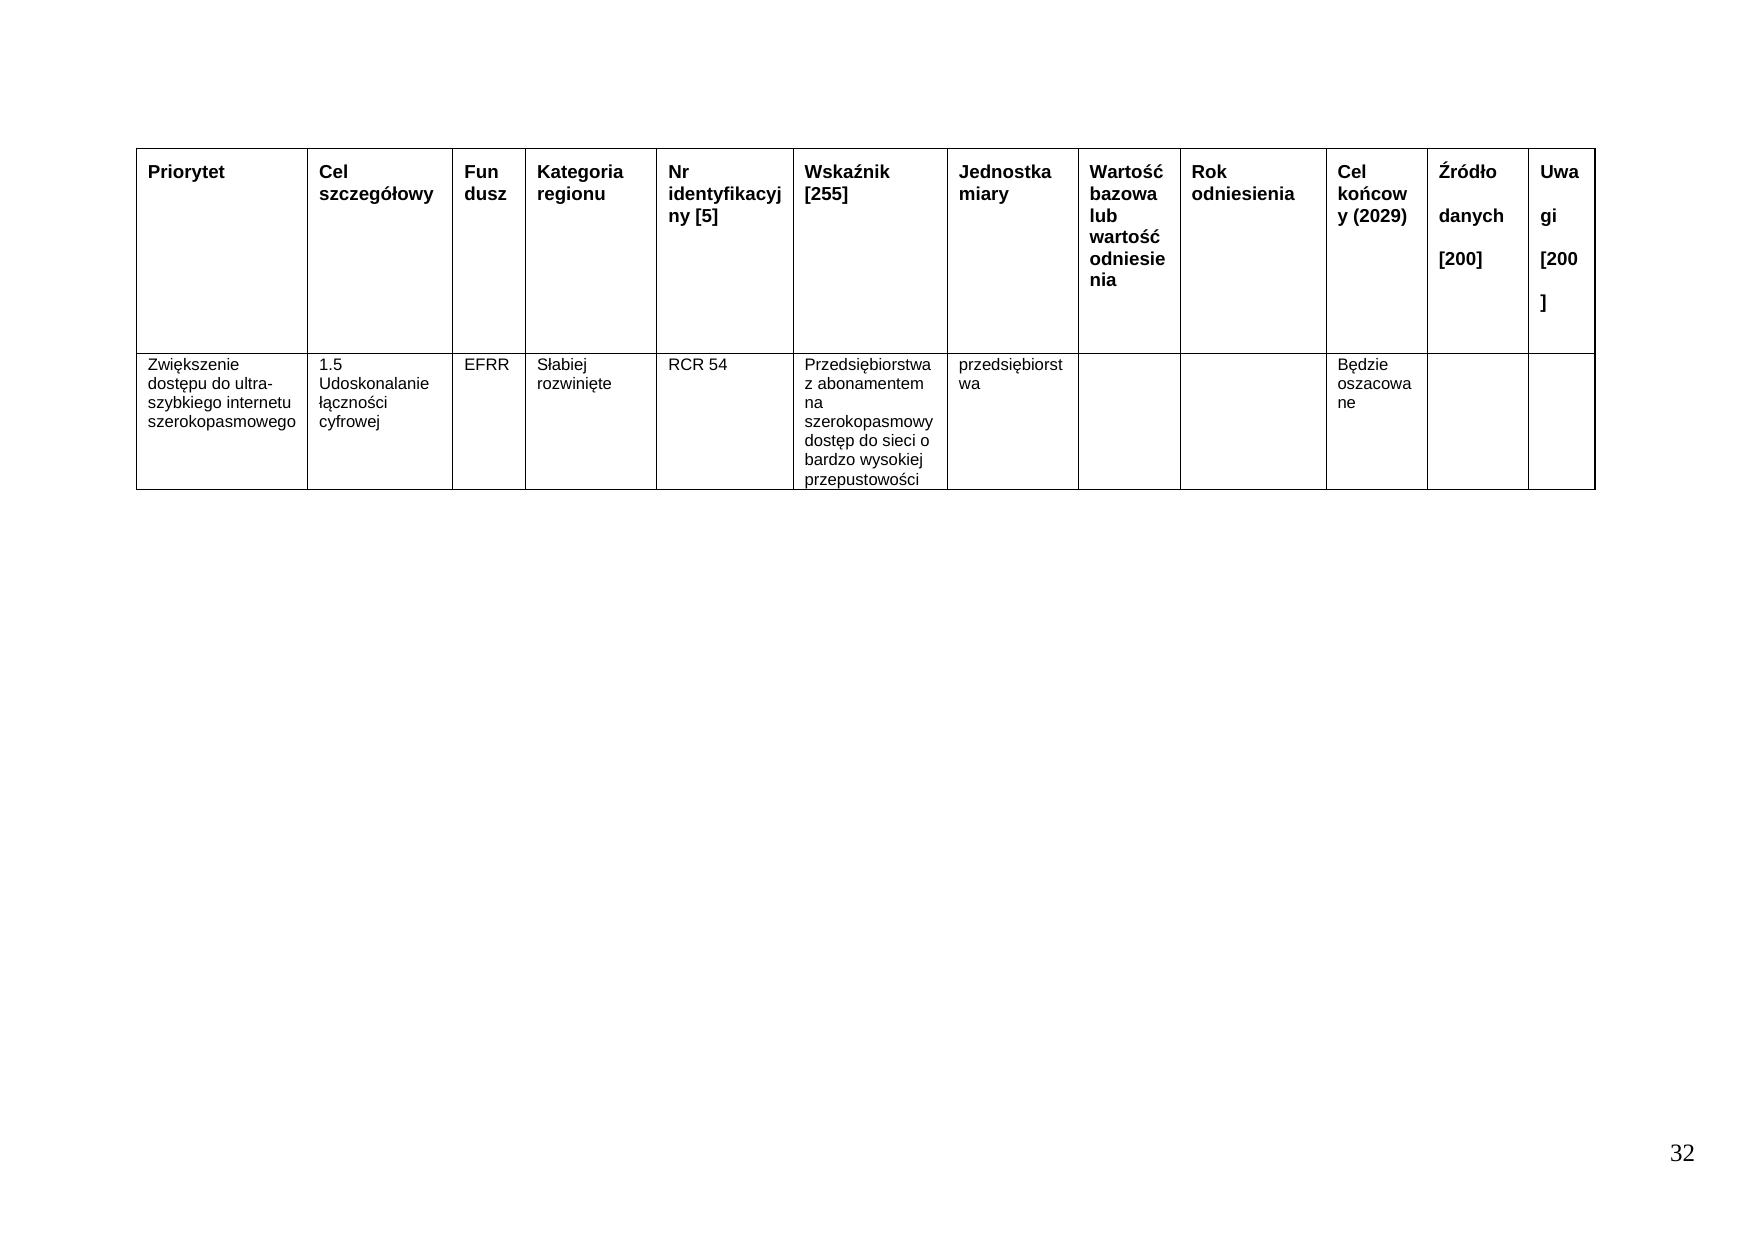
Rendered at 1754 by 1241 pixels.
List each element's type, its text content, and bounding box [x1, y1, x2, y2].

table_header Cel końcowy (2029) [1327, 149, 1427, 353]
table_cell Zwiększenie dostępu do ultra-szybkiego internetu szerokopasmowego [137, 354, 307, 488]
table_cell Słabiej rozwinięte [526, 354, 656, 488]
table_header Wskaźnik [255] [794, 149, 947, 353]
table_header Jednostka miary [948, 149, 1078, 353]
table_header Fun dusz [453, 149, 525, 353]
table_header Nr identyfikacyjny [5] [657, 149, 793, 353]
table_header Wartość bazowa lub wartość odniesienia [1079, 149, 1180, 353]
table_header Rok odniesienia [1181, 149, 1326, 353]
table_cell [1181, 354, 1326, 488]
table_cell Będzie oszacowane [1327, 354, 1427, 488]
table_header Kategoria regionu [526, 149, 656, 353]
table_cell [1079, 354, 1180, 488]
table_cell [1529, 354, 1594, 488]
table_cell przedsiębiorstwa [948, 354, 1078, 488]
table_cell EFRR [453, 354, 525, 488]
table_header Cel szczegółowy [308, 149, 452, 353]
table_cell Przedsiębiorstwa z abonamentem na szerokopasmowy dostęp do sieci o bardzo wysokiej przepustowości [794, 354, 947, 488]
table_header Źródło danych [200] [1428, 149, 1528, 353]
table_cell [1428, 354, 1528, 488]
table_cell 1.5 Udoskonalanie łączności cyfrowej [308, 354, 452, 488]
table_header Uwagi [200] [1529, 149, 1594, 353]
table_cell RCR 54 [657, 354, 793, 488]
table_header Priorytet [137, 149, 307, 353]
